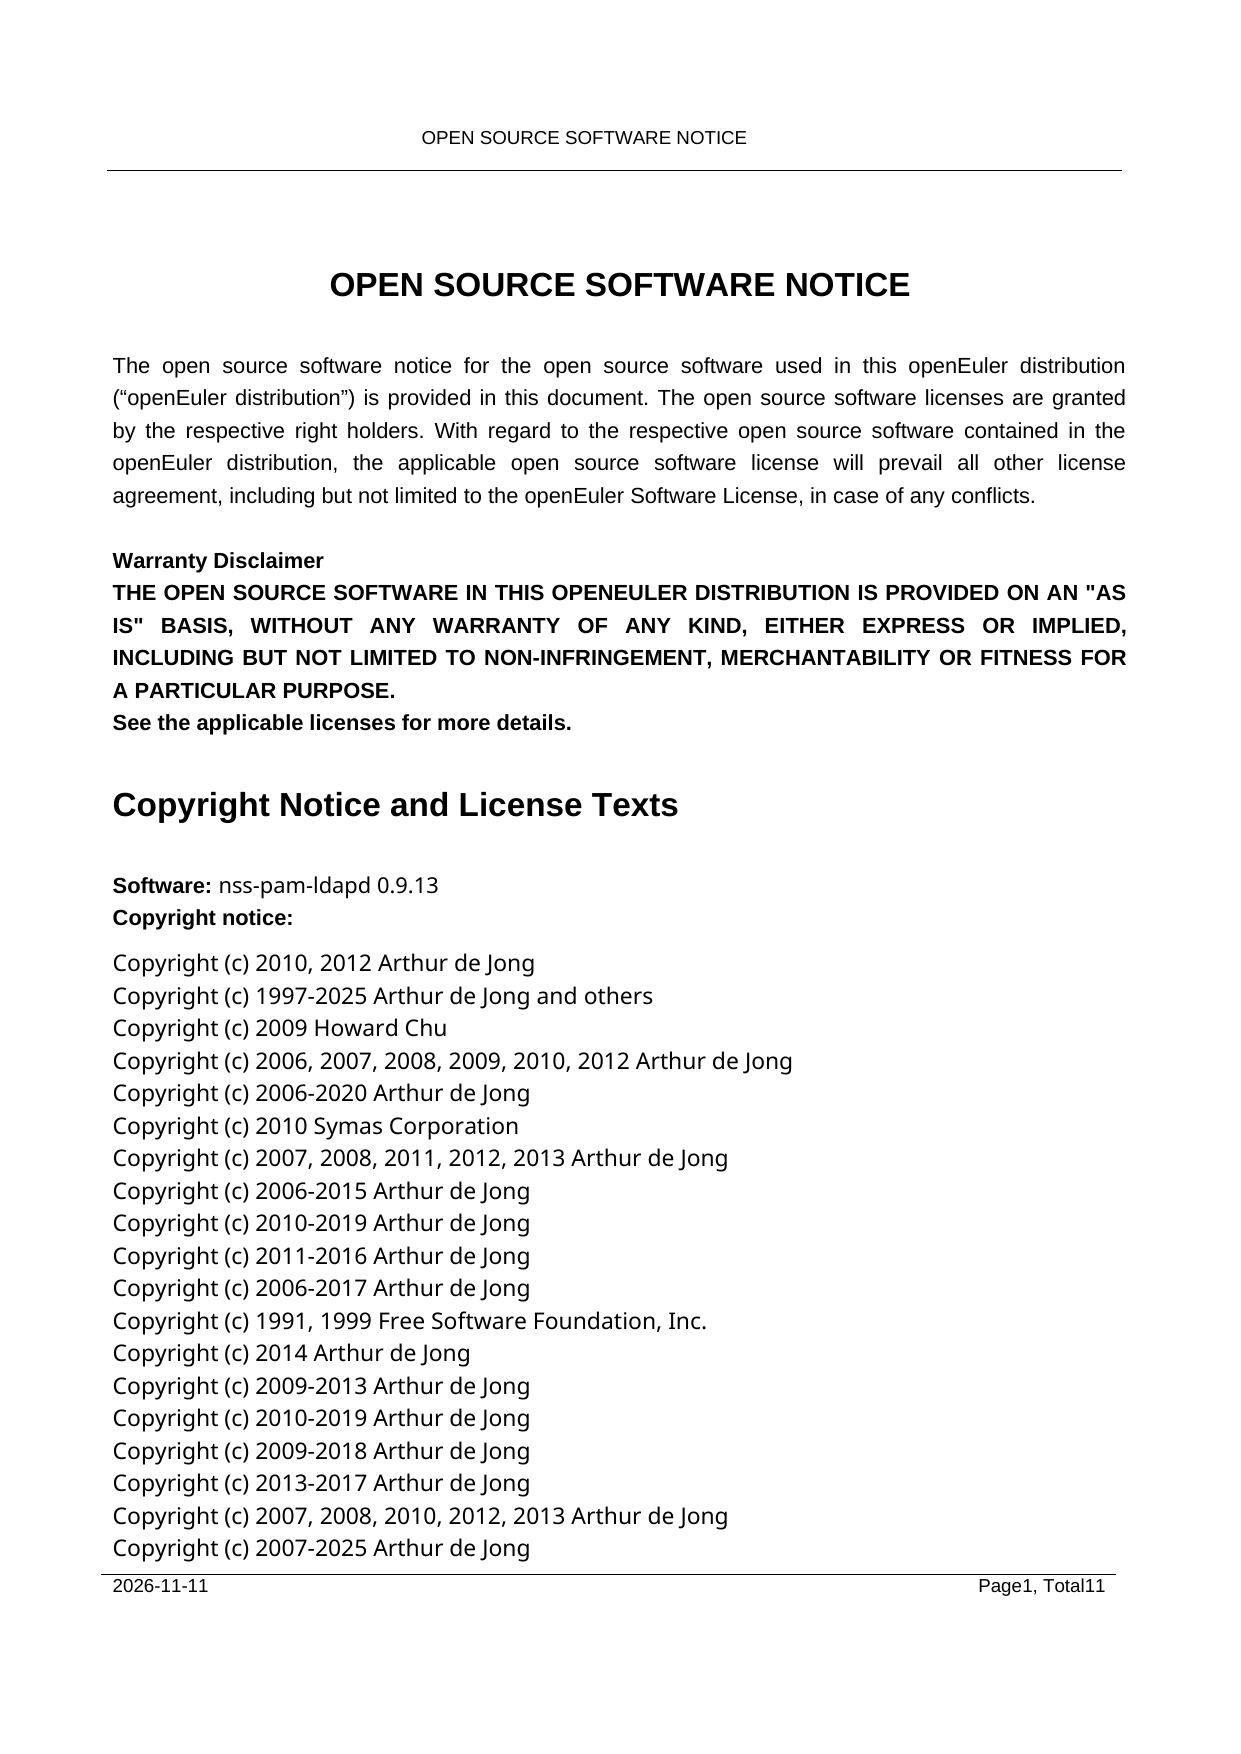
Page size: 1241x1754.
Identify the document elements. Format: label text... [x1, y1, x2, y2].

text The open source software notice for the open source software used in this openEuler distribution (“openEuler distribution”) is provided in this document. The open source software licenses are granted by the respective right holders. With regard to the respective open source software contained in the openEuler distribution, the applicable open source software license will prevail all other license agreement, including but not limited to the openEuler Software License, in case of any conflicts. [112, 349, 1128, 511]
text Warranty Disclaimer [112, 544, 1128, 576]
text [112, 947, 1128, 1564]
title Software: nss-pam-ldapd 0.9.13 [112, 869, 1128, 901]
text OPEN SOURCE SOFTWARE NOTICE [112, 251, 1128, 316]
text Copyright Notice and License Texts [112, 771, 1128, 836]
text THE OPEN SOURCE SOFTWARE IN THIS OPENEULER DISTRIBUTION IS PROVIDED ON AN "AS IS" BASIS, WITHOUT ANY WARRANTY OF ANY KIND, EITHER EXPRESS OR IMPLIED, INCLUDING BUT NOT LIMITED TO NON-INFRINGEMENT, MERCHANTABILITY OR FITNESS FOR A PARTICULAR PURPOSE. See the applicable licenses for more details. [112, 576, 1128, 739]
text Copyright notice: [112, 901, 1128, 934]
